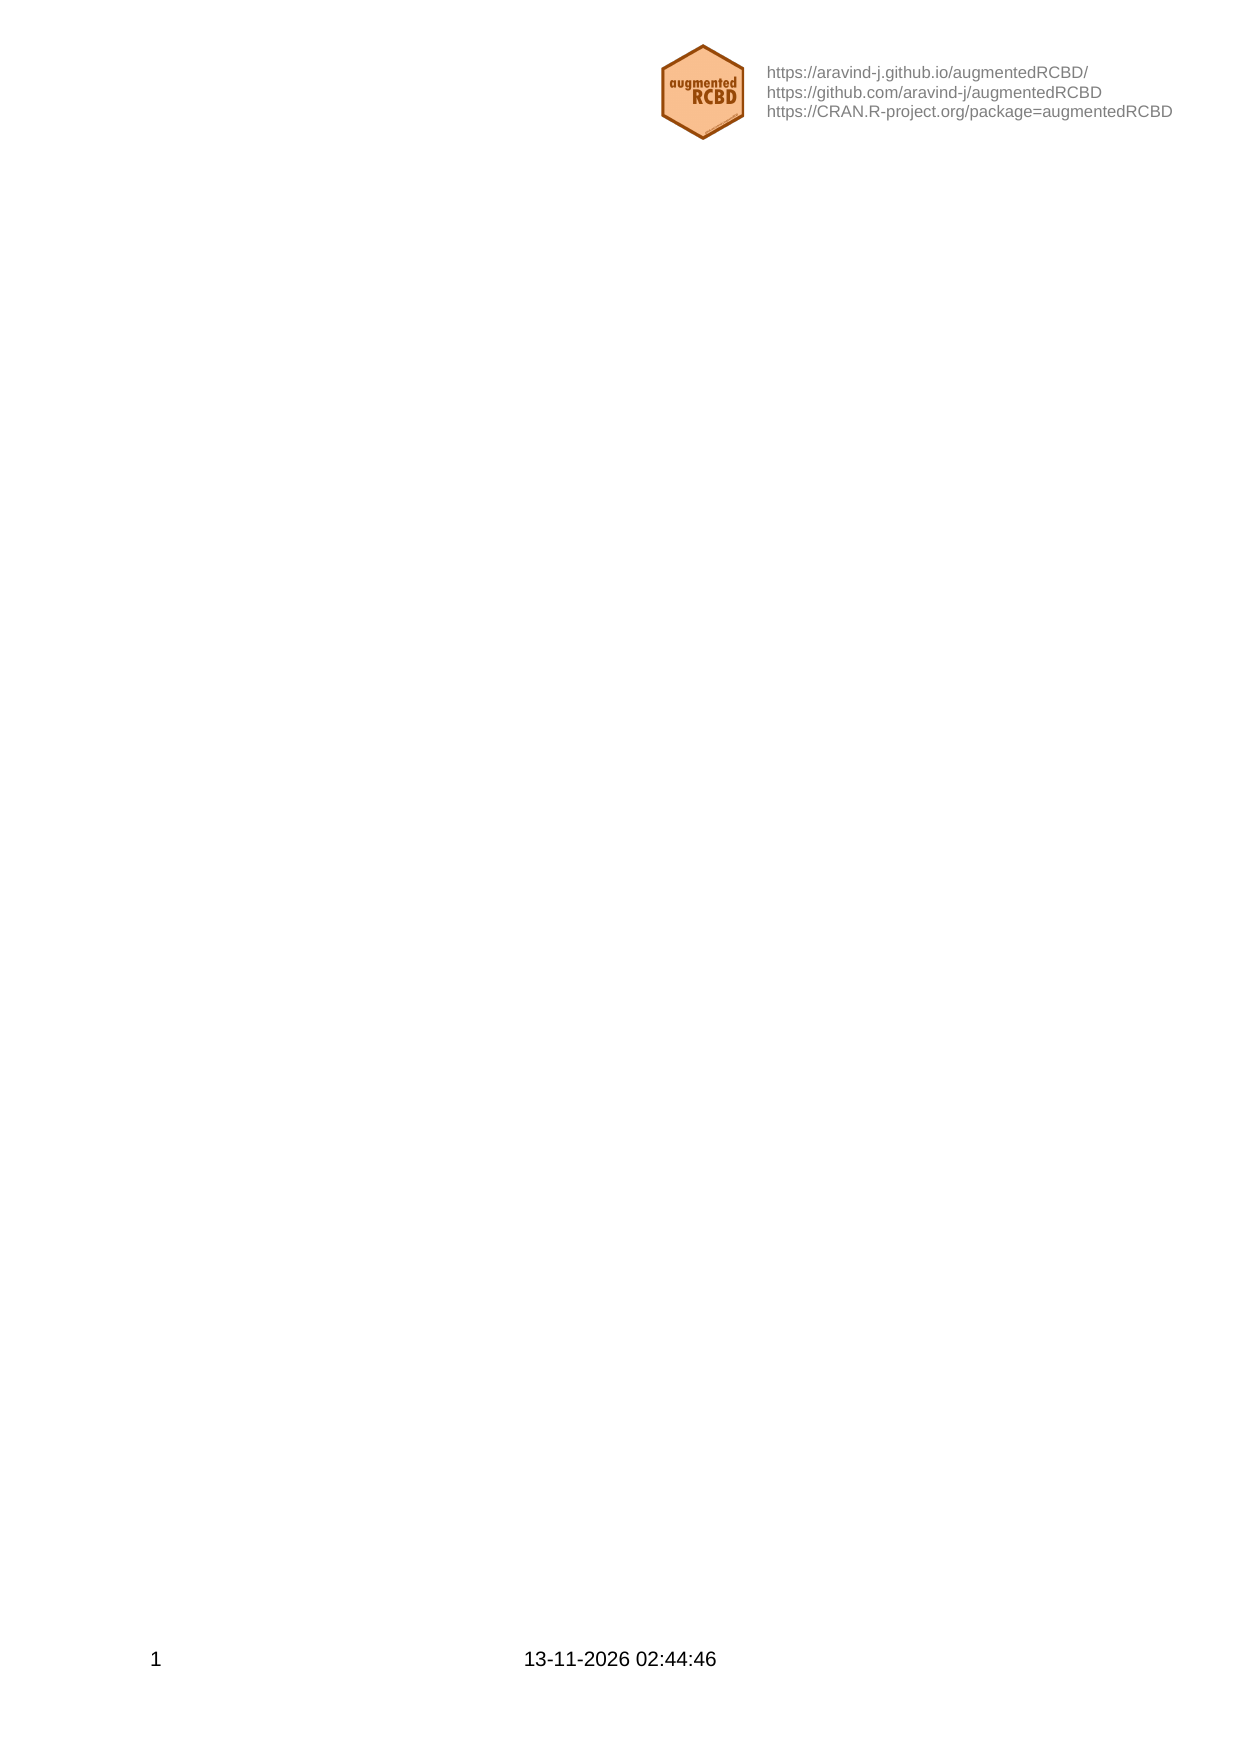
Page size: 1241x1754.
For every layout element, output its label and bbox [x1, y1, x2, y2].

picture [661, 44, 745, 140]
